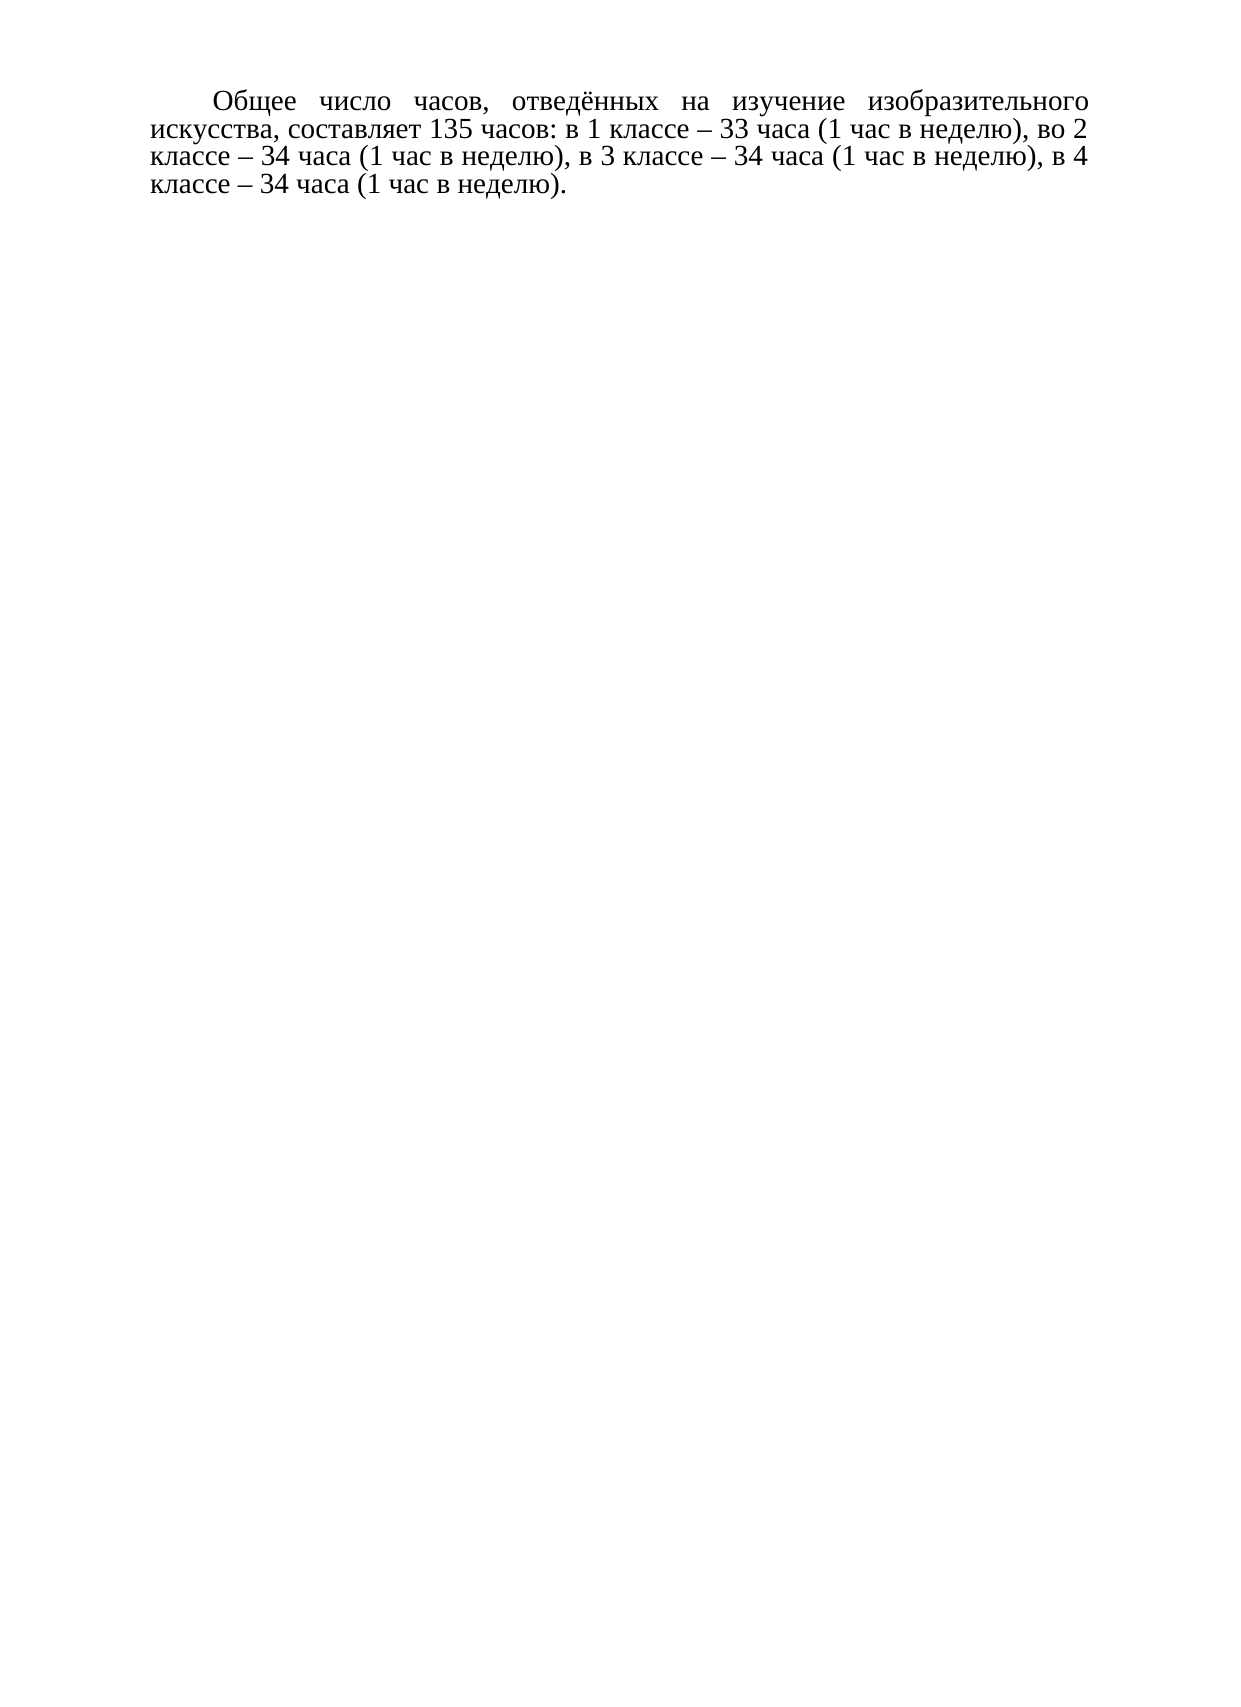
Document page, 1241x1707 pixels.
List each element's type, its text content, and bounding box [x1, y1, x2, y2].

text Общее число часов, отведённых на изучение изобразительного искусства, составляет 135 часов: в 1 классе – 33 часа (1 час в неделю), во 2 классе – 34 часа (1 час в неделю), в 3 классе – 34 часа (1 час в неделю), в 4 классе – 34 часа (1 час в неделю). [150, 89, 1090, 199]
